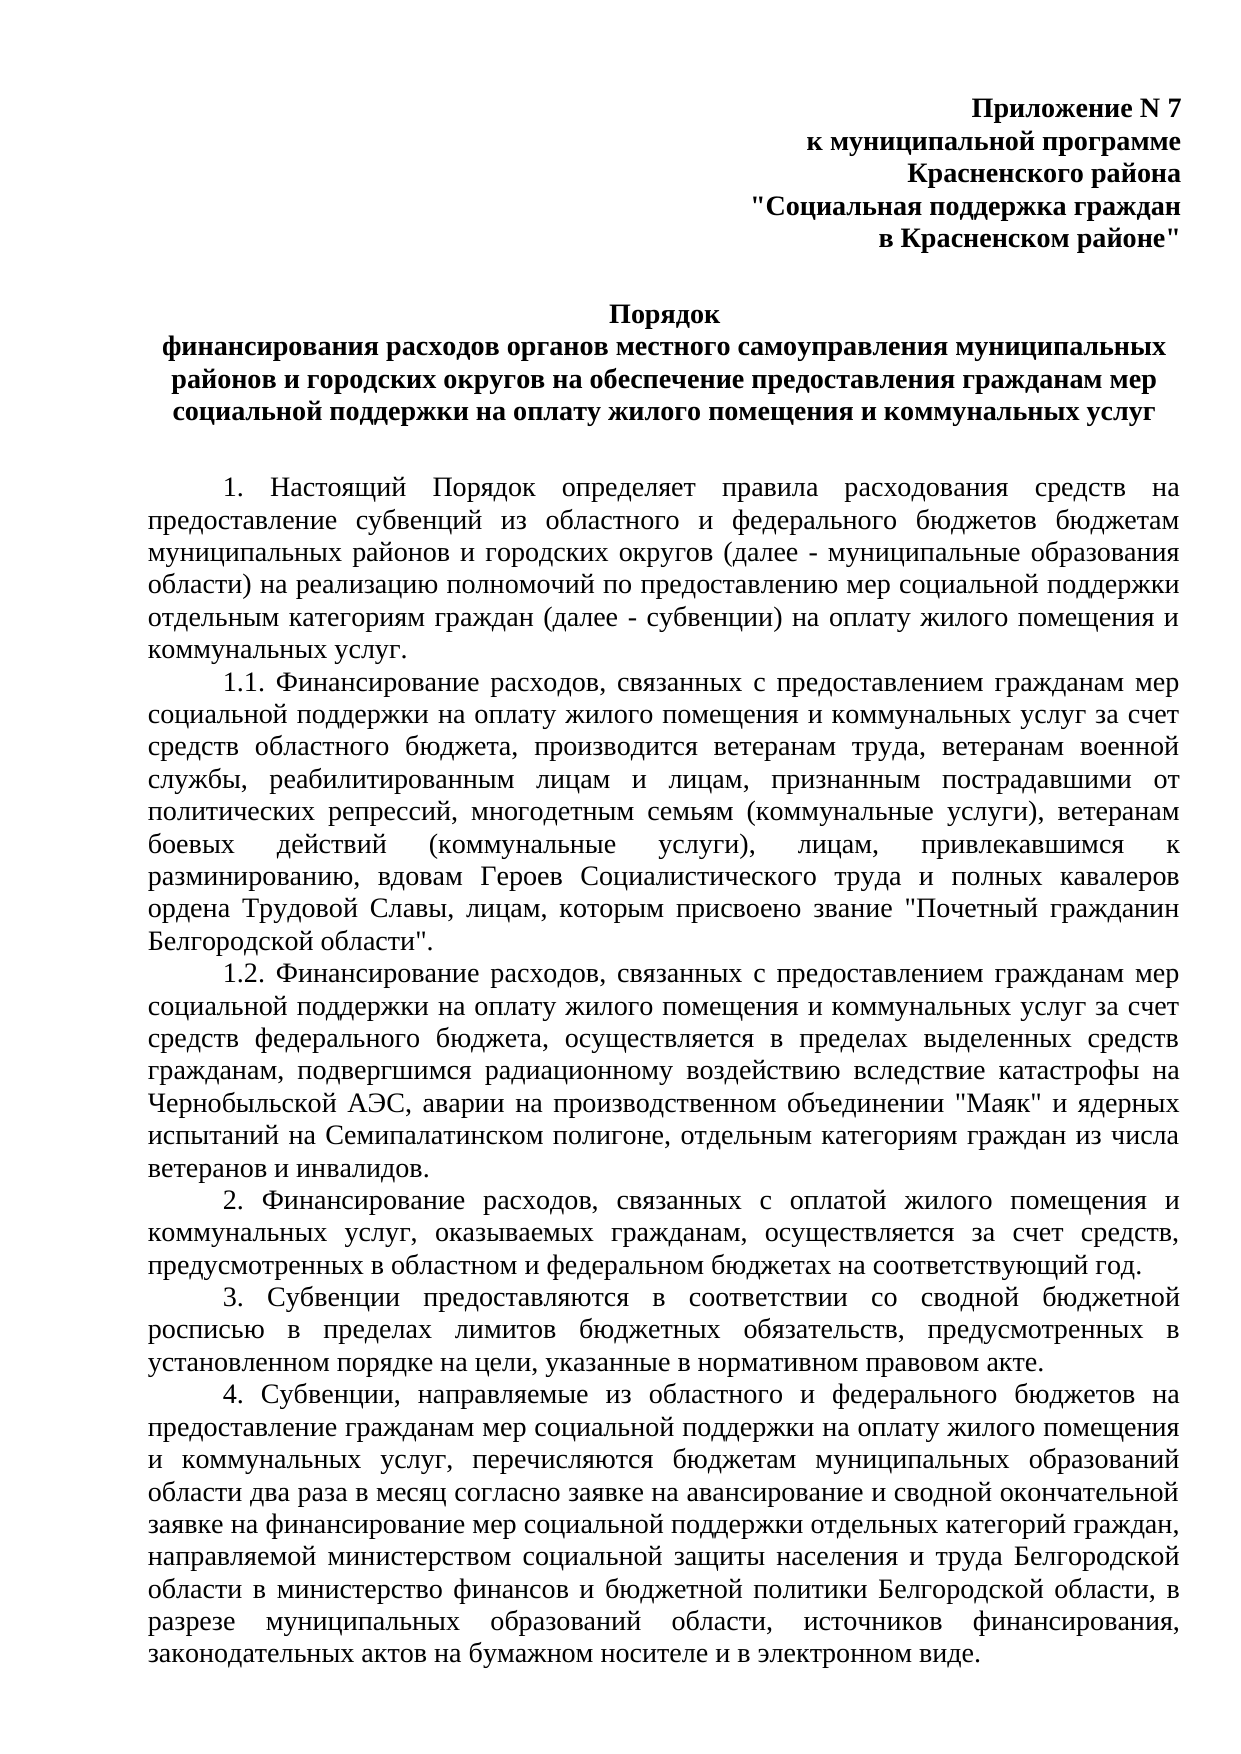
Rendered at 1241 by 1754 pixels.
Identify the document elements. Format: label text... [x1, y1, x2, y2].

text к муниципальной программе [148, 124, 1181, 156]
text Красненского района [148, 156, 1181, 189]
text 1. Настоящий Порядок определяет правила расходования средств на предоставление субвенций из областного и федерального бюджетов бюджетам муниципальных районов и городских округов (далее - муниципальные образования области) на реализацию полномочий по предоставлению мер социальной поддержки отдельным категориям граждан (далее - субвенции) на оплату жилого помещения и коммунальных услуг. [148, 470, 1181, 665]
text 3. Субвенции предоставляются в соответствии со сводной бюджетной росписью в пределах лимитов бюджетных обязательств, предусмотренных в установленном порядке на цели, указанные в нормативном правовом акте. [148, 1280, 1181, 1377]
text 1.2. Финансирование расходов, связанных с предоставлением гражданам мер социальной поддержки на оплату жилого помещения и коммунальных услуг за счет средств федерального бюджета, осуществляется в пределах выделенных средств гражданам, подвергшимся радиационному воздействию вследствие катастрофы на Чернобыльской АЭС, аварии на производственном объединении "Маяк" и ядерных испытаний на Семипалатинском полигоне, отдельным категориям граждан из числа ветеранов и инвалидов. [148, 956, 1181, 1183]
text Приложение N 7 [148, 91, 1181, 124]
text 2. Финансирование расходов, связанных с оплатой жилого помещения и коммунальных услуг, оказываемых гражданам, осуществляется за счет средств, предусмотренных в областном и федеральном бюджетах на соответствующий год. [148, 1183, 1181, 1280]
text "Социальная поддержка граждан [148, 189, 1181, 221]
text 4. Субвенции, направляемые из областного и федерального бюджетов на предоставление гражданам мер социальной поддержки на оплату жилого помещения и коммунальных услуг, перечисляются бюджетам муниципальных образований области два раза в месяц согласно заявке на авансирование и сводной окончательной заявке на финансирование мер социальной поддержки отдельных категорий граждан, направляемой министерством социальной защиты населения и труда Белгородской области в министерство финансов и бюджетной политики Белгородской области, в разрезе муниципальных образований области, источников финансирования, законодательных актов на бумажном носителе и в электронном виде. [148, 1377, 1181, 1669]
text 1.1. Финансирование расходов, связанных с предоставлением гражданам мер социальной поддержки на оплату жилого помещения и коммунальных услуг за счет средств областного бюджета, производится ветеранам труда, ветеранам военной службы, реабилитированным лицам и лицам, признанным пострадавшими от политических репрессий, многодетным семьям (коммунальные услуги), ветеранам боевых действий (коммунальные услуги), лицам, привлекавшимся к разминированию, вдовам Героев Социалистического труда и полных кавалеров ордена Трудовой Славы, лицам, которым присвоено звание "Почетный гражданин Белгородской области". [148, 665, 1181, 956]
text Порядок финансирования расходов органов местного самоуправления муниципальных районов и городских округов на обеспечение предоставления гражданам мер социальной поддержки на оплату жилого помещения и коммунальных услуг [148, 297, 1181, 427]
text в Красненском районе" [148, 221, 1181, 253]
